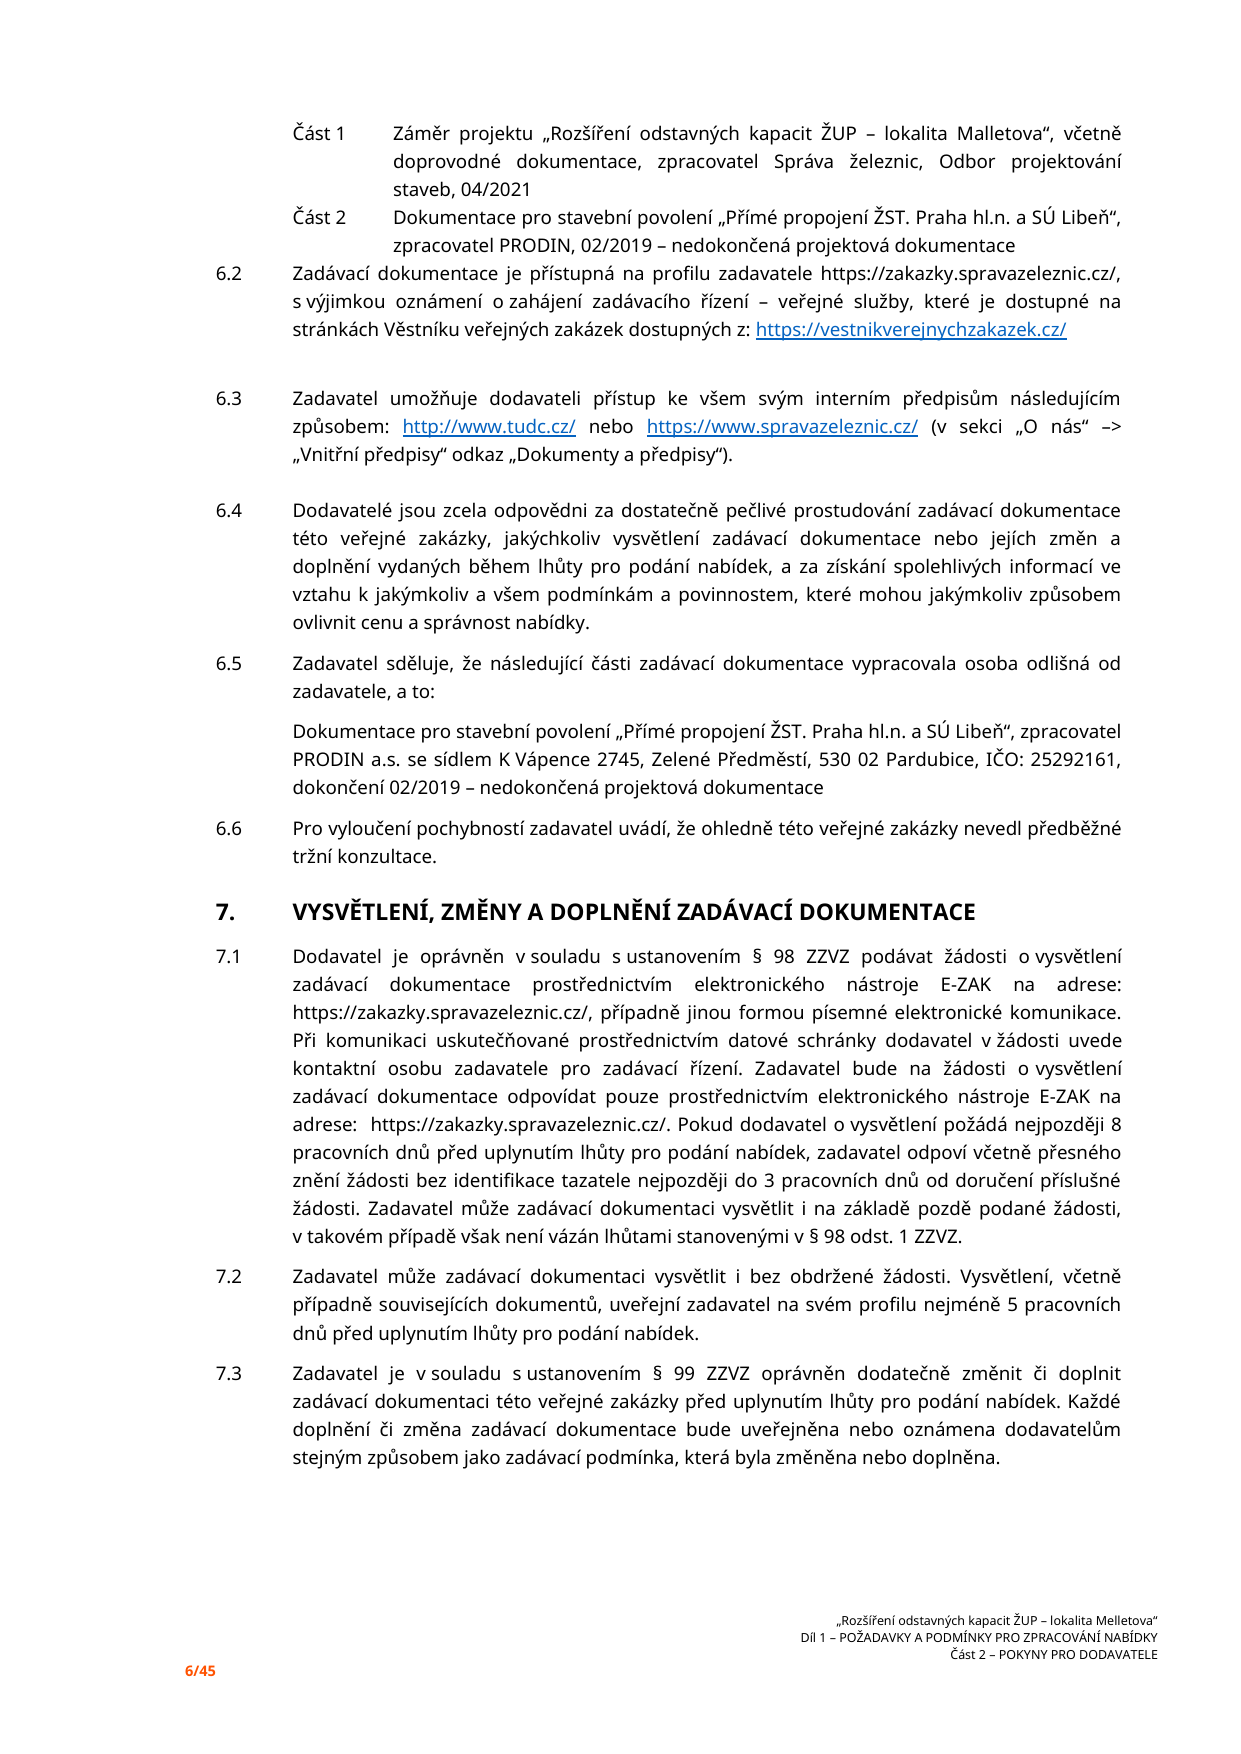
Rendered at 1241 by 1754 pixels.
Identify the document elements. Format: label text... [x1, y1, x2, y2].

text Zadavatel je v souladu s ustanovením § 99 ZZVZ oprávněn dodatečně změnit či doplnit zadávací dokumentaci této veřejné zakázky před uplynutím lhůty pro podání nabídek. Každé doplnění či změna zadávací dokumentace bude uveřejněna nebo oznámena dodavatelům stejným způsobem jako zadávací podmínka, která byla změněna nebo doplněna. [216, 1360, 1122, 1470]
text Pro vyloučení pochybností zadavatel uvádí, že ohledně této veřejné zakázky nevedl předběžné tržní konzultace. [216, 815, 1122, 869]
text Zadavatel umožňuje dodavateli přístup ke všem svým interním předpisům následujícím způsobem: http://www.tudc.cz/ nebo https://www.spravazeleznic.cz/ (v sekci „O nás“ –> „Vnitřní předpisy“ odkaz „Dokumenty a předpisy“). [216, 385, 1122, 467]
text Dodavatelé jsou zcela odpovědni za dostatečně pečlivé prostudování zadávací dokumentace této veřejné zakázky, jakýchkoliv vysvětlení zadávací dokumentace nebo jejích změn a doplnění vydaných během lhůty pro podání nabídek, a za získání spolehlivých informací ve vztahu k jakýmkoliv a všem podmínkám a povinnostem, které mohou jakýmkoliv způsobem ovlivnit cenu a správnost nabídky. [216, 497, 1122, 635]
text Zadávací dokumentace je přístupná na profilu zadavatele https://zakazky.spravazeleznic.cz/, s výjimkou oznámení o zahájení zadávacího řízení – veřejné služby, které je dostupné na stránkách Věstníku veřejných zakázek dostupných z: https://vestnikverejnychzakazek.cz/ [216, 261, 1122, 342]
text Část 2 Dokumentace pro stavební povolení „Přímé propojení ŽST. Praha hl.n. a SÚ Libeň“, zpracovatel PRODIN, 02/2019 – nedokončená projektová dokumentace [292, 205, 1122, 258]
text Zadavatel sděluje, že následující části zadávací dokumentace vypracovala osoba odlišná od zadavatele, a to: [216, 650, 1122, 703]
text VYSVĚTLENÍ, ZMĚNY a DOPLNĚNÍ ZADÁVACÍ DOKUMENTACE [216, 896, 1122, 927]
text Dodavatel je oprávněn v souladu s ustanovením § 98 ZZVZ podávat žádosti o vysvětlení zadávací dokumentace prostřednictvím elektronického nástroje E-ZAK na adrese: https://zakazky.spravazeleznic.cz/, případně jinou formou písemné elektronické komunikace. Při komunikaci uskutečňované prostřednictvím datové schránky dodavatel v žádosti uvede kontaktní osobu zadavatele pro zadávací řízení. Zadavatel bude na žádosti o vysvětlení zadávací dokumentace odpovídat pouze prostřednictvím elektronického nástroje E-ZAK na adrese: https://zakazky.spravazeleznic.cz/. Pokud dodavatel o vysvětlení požádá nejpozději 8 pracovních dnů před uplynutím lhůty pro podání nabídek, zadavatel odpoví včetně přesného znění žádosti bez identifikace tazatele nejpozději do 3 pracovních dnů od doručení příslušné žádosti. Zadavatel může zadávací dokumentaci vysvětlit i na základě pozdě podané žádosti, v takovém případě však není vázán lhůtami stanovenými v § 98 odst. 1 ZZVZ. [216, 943, 1122, 1249]
text Část 1 Záměr projektu „Rozšíření odstavných kapacit ŽUP – lokalita Malletova“, včetně doprovodné dokumentace, zpracovatel Správa železnic, Odbor projektování staveb, 04/2021 [292, 121, 1122, 202]
text Zadavatel může zadávací dokumentaci vysvětlit i bez obdržené žádosti. Vysvětlení, včetně případně souvisejících dokumentů, uveřejní zadavatel na svém profilu nejméně 5 pracovních dnů před uplynutím lhůty pro podání nabídek. [216, 1264, 1122, 1345]
list Dokumentace pro stavební povolení „Přímé propojení ŽST. Praha hl.n. a SÚ Libeň“, zpracovatel PRODIN a.s. se sídlem K Vápence 2745, Zelené Předměstí, 530 02 Pardubice, IČO: 25292161, dokončení 02/2019 – nedokončená projektová dokumentace [292, 718, 1122, 800]
